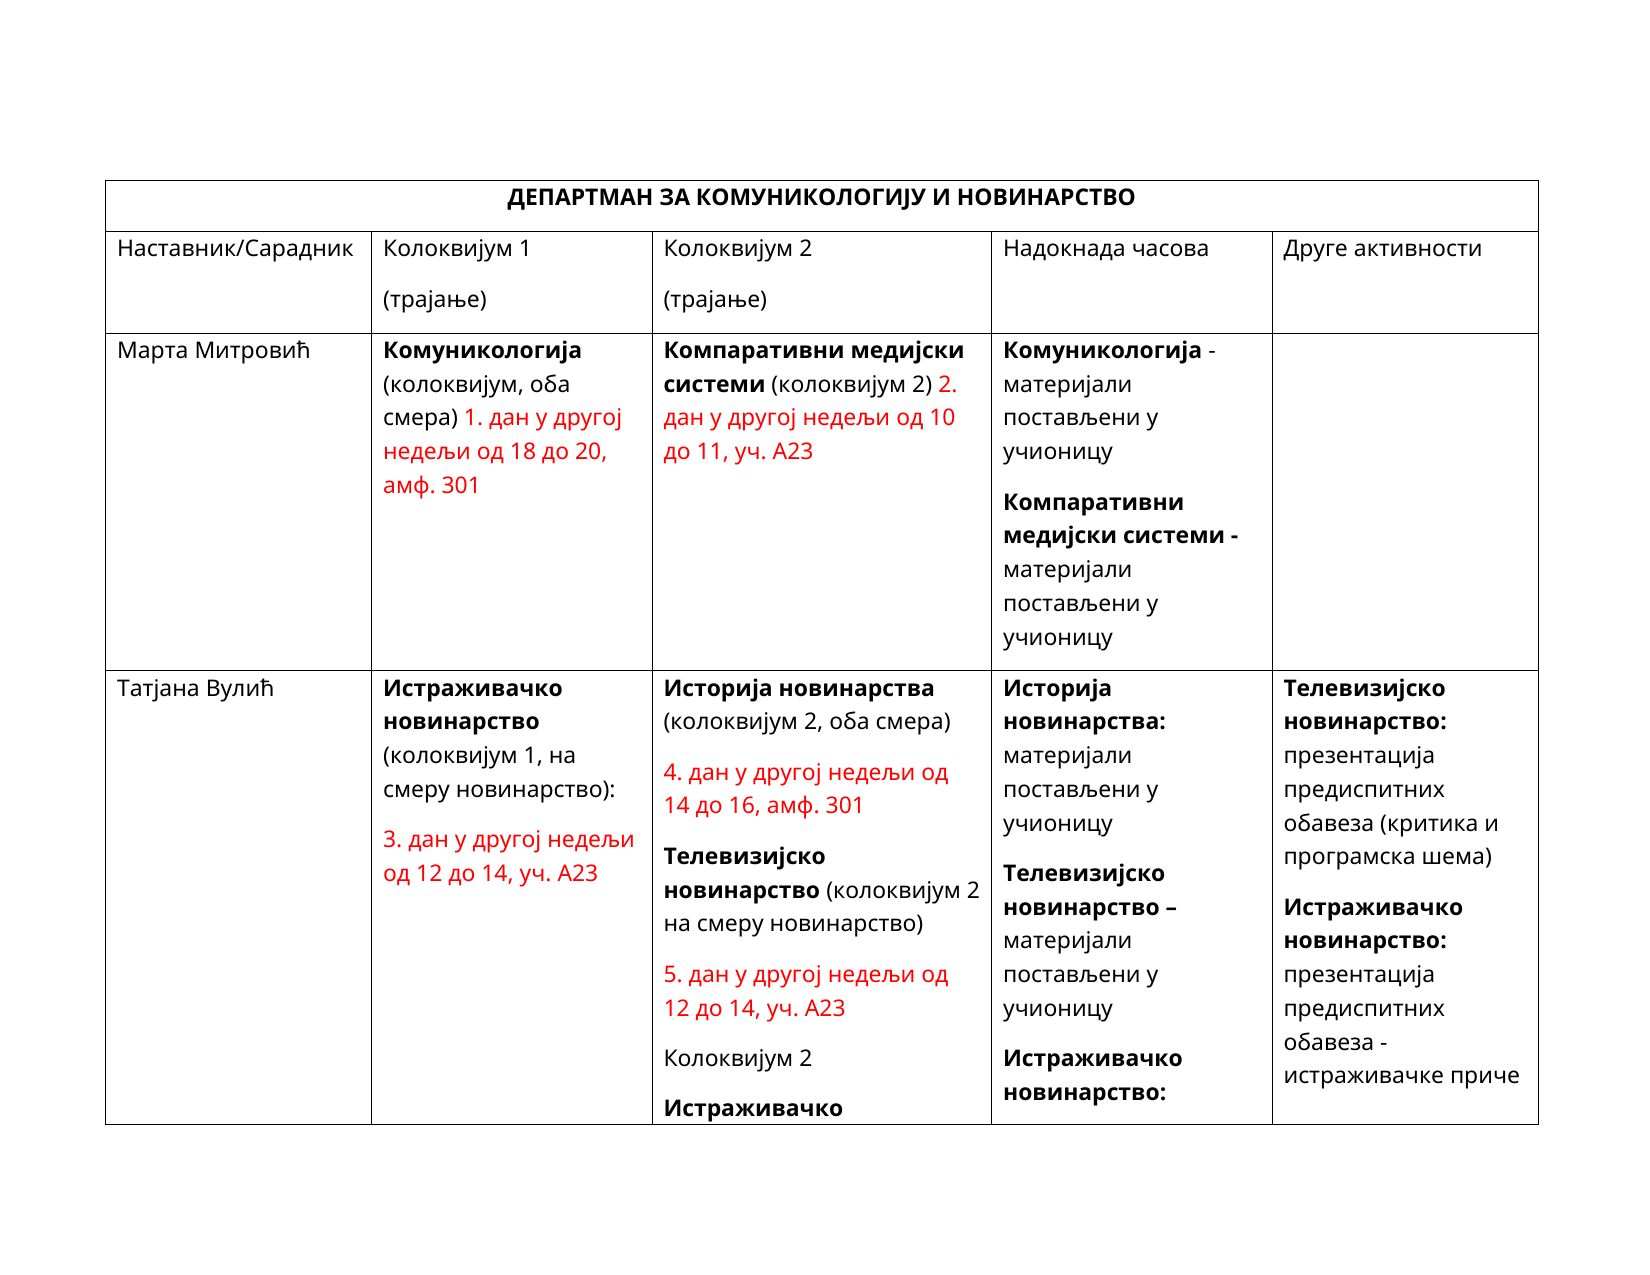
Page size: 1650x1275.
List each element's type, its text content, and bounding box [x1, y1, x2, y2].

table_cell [372, 671, 652, 1123]
table_cell Татјана Вулић [106, 671, 371, 1123]
table_cell Компаративни медијски системи (колоквијум 2) 2. дан у другој недељи од 10 до 11, уч. А23 [653, 334, 991, 670]
table_cell Марта Митровић [106, 334, 371, 670]
table_cell Колоквијум 1 (трајање) [372, 232, 652, 333]
table_cell Надокнада часова [992, 232, 1272, 333]
table_cell Комуникологија -материјали постављени у учионицу Компаративни медијски системи - материјали постављени у учионицу [992, 334, 1272, 670]
table_cell Колоквијум 2 (трајање) [653, 232, 991, 333]
table_cell [1273, 334, 1538, 670]
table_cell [653, 671, 991, 1123]
table_cell Друге активности [1273, 232, 1538, 333]
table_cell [1273, 671, 1538, 1123]
table_header ДЕПАРТМАН ЗА КОМУНИКОЛОГИЈУ И НОВИНАРСТВО [106, 181, 1538, 231]
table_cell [992, 671, 1272, 1123]
table_cell Наставник/Сарадник [106, 232, 371, 333]
table_cell Комуникологија (колоквијум, оба смера) 1. дан у другој недељи од 18 до 20, амф. 301 [372, 334, 652, 670]
